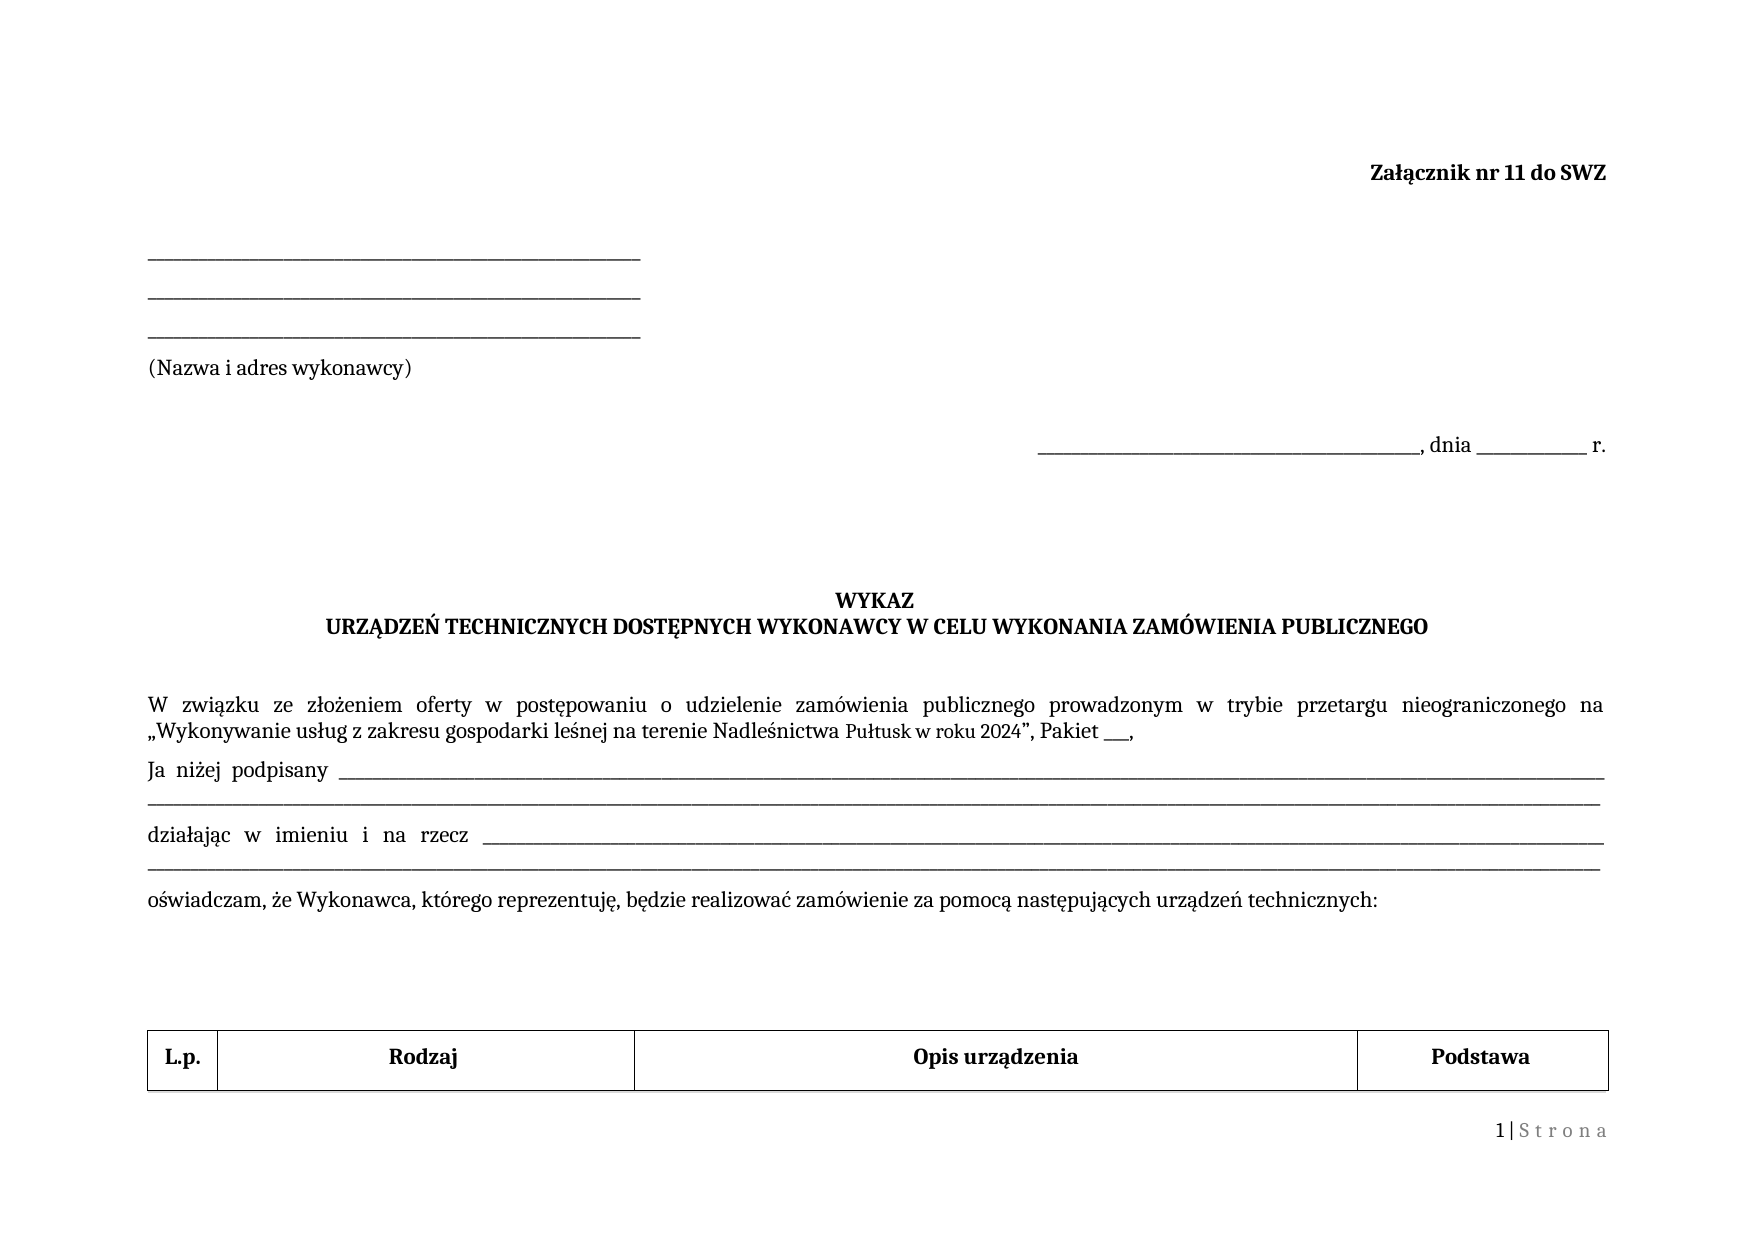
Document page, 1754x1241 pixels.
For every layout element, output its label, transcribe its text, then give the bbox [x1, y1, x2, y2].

text działając w imieniu i na rzecz ____________________________________________________________________________________________________________________________________ ___________________________________________________________________________________________________________________________________________________________________________ [148, 822, 1606, 875]
text Ja niżej podpisany _____________________________________________________________________________________________________________________________________________________ ___________________________________________________________________________________________________________________________________________________________________________ [148, 757, 1606, 809]
text WYKAZ URZĄDZEŃ TECHNICZNYCH DOSTĘPNYCH WYKONAWCY W CELU WYKONANIA ZAMÓWIENIA PUBLICZNEGO [148, 587, 1606, 640]
text __________________________________________________________ [148, 316, 1606, 342]
table_header L.p. [148, 1031, 217, 1090]
text Załącznik nr 11 do SWZ [148, 160, 1606, 186]
text W związku ze złożeniem oferty w postępowaniu o udzielenie zamówienia publicznego prowadzonym w trybie przetargu nieograniczonego na „Wykonywanie usług z zakresu gospodarki leśnej na terenie Nadleśnictwa Pułtusk w roku 2024”, Pakiet ___, [148, 692, 1606, 744]
table_header Rodzaj urządzenia [218, 1031, 634, 1090]
text _____________________________________________, dnia _____________ r. [148, 432, 1606, 458]
text oświadczam, że Wykonawca, którego reprezentuję, będzie realizować zamówienie za pomocą następujących urządzeń technicznych: [148, 887, 1606, 913]
text __________________________________________________________ [148, 277, 1606, 303]
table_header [635, 1031, 1357, 1090]
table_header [1358, 1031, 1608, 1090]
text __________________________________________________________ [148, 238, 1606, 264]
text (Nazwa i adres wykonawcy) [148, 354, 1606, 381]
